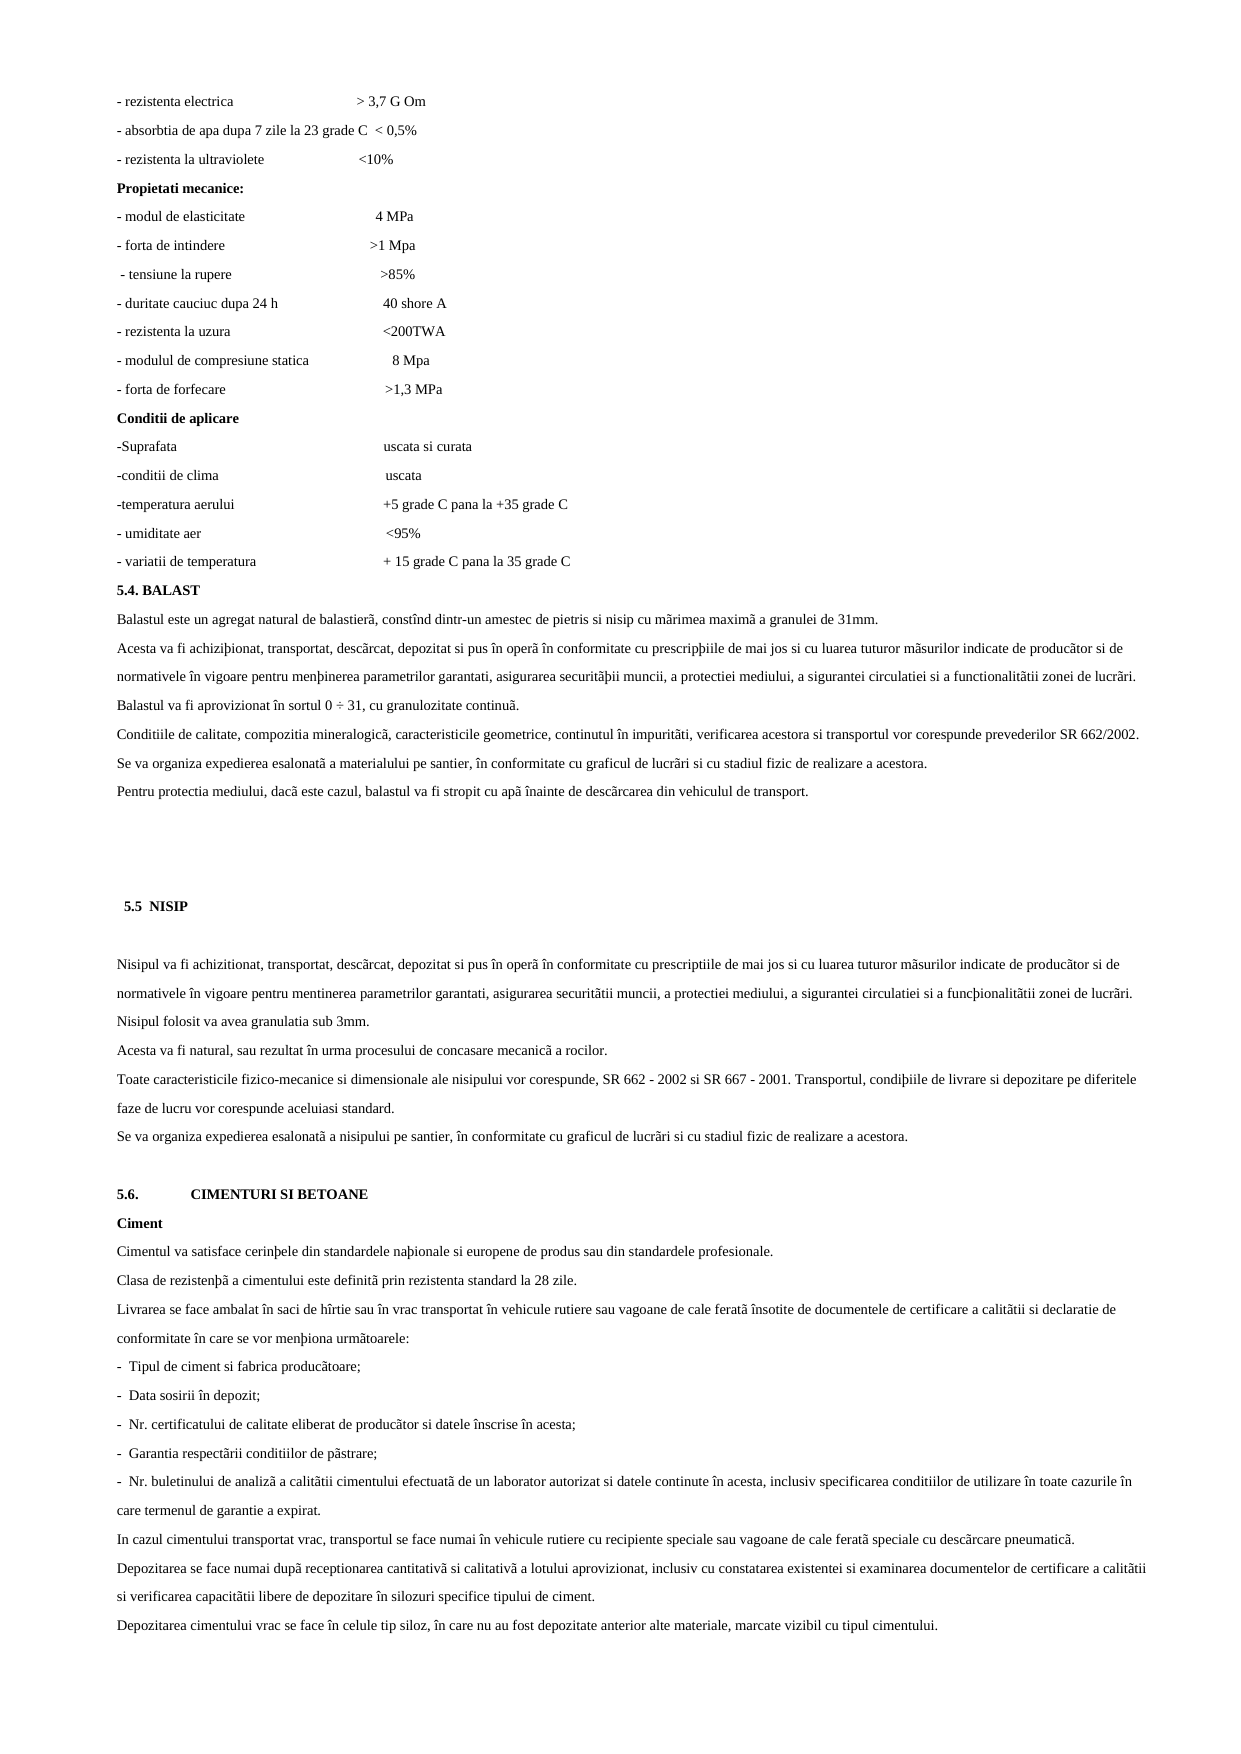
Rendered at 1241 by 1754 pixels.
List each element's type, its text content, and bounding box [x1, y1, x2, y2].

text Conditiile de calitate, compozitia mineralogicã, caracteristicile geometrice, continutul în impuritãti, verificarea acestora si transportul vor corespunde prevederilor SR 662/2002. [117, 714, 1155, 742]
text - rezistenta la uzura <200TWA [117, 311, 1155, 340]
text Nisipul va fi achizitionat, transportat, descãrcat, depozitat si pus în operã în conformitate cu prescriptiile de mai jos si cu luarea tuturor mãsurilor indicate de producãtor si de normativele în vigoare pentru mentinerea parametrilor garantati, asigurarea securitãtii muncii, a protectiei mediului, a sigurantei circulatiei si a funcþionalitãtii zonei de lucrãri. [117, 944, 1155, 1001]
text - variatii de temperatura + 15 grade C pana la 35 grade C [117, 541, 1155, 570]
text Clasa de rezistenþã a cimentului este definitã prin rezistenta standard la 28 zile. [117, 1260, 1155, 1289]
text Toate caracteristicile fizico-mecanice si dimensionale ale nisipului vor corespunde, SR 662 - 2002 si SR 667 - 2001. Transportul, condiþiile de livrare si depozitare pe diferitele faze de lucru vor corespunde aceluiasi standard. [117, 1059, 1155, 1116]
text - rezistenta electrica > 3,7 G Om [117, 81, 1155, 110]
text -temperatura aerului +5 grade C pana la +35 grade C [117, 484, 1155, 512]
text - Nr. buletinului de analizã a calitãtii cimentului efectuatã de un laborator autorizat si datele continute în acesta, inclusiv specificarea conditiilor de utilizare în toate cazurile în care termenul de garantie a expirat. [117, 1461, 1155, 1519]
text Livrarea se face ambalat în saci de hîrtie sau în vrac transportat în vehicule rutiere sau vagoane de cale feratã însotite de documentele de certificare a calitãtii si declaratie de conformitate în care se vor menþiona urmãtoarele: [117, 1289, 1155, 1346]
text 5.6. CIMENTURI SI BETOANE [117, 1174, 1155, 1202]
text Ciment [117, 1202, 1155, 1231]
text - forta de forfecare >1,3 MPa [117, 369, 1155, 397]
text - Garantia respectãrii conditiilor de pãstrare; [117, 1432, 1155, 1461]
text -conditii de clima uscata [117, 455, 1155, 484]
text Depozitarea cimentului vrac se face în celule tip siloz, în care nu au fost depozitate anterior alte materiale, marcate vizibil cu tipul cimentului. [117, 1605, 1155, 1634]
text In cazul cimentului transportat vrac, transportul se face numai în vehicule rutiere cu recipiente speciale sau vagoane de cale feratã speciale cu descãrcare pneumaticã. [117, 1519, 1155, 1547]
text -Suprafata uscata si curata [117, 426, 1155, 455]
text - Data sosirii în depozit; [117, 1375, 1155, 1404]
text Se va organiza expedierea esalonatã a materialului pe santier, în conformitate cu graficul de lucrãri si cu stadiul fizic de realizare a acestora. [117, 742, 1155, 771]
text - forta de intindere >1 Mpa [117, 225, 1155, 254]
text Pentru protectia mediului, dacã este cazul, balastul va fi stropit cu apã înainte de descãrcarea din vehiculul de transport. [117, 771, 1155, 800]
text - tensiune la rupere >85% [117, 254, 1155, 282]
text Nisipul folosit va avea granulatia sub 3mm. [117, 1001, 1155, 1030]
text Balastul este un agregat natural de balastierã, constînd dintr-un amestec de pietris si nisip cu mãrimea maximã a granulei de 31mm. [117, 599, 1155, 627]
text - rezistenta la ultraviolete <10% [117, 139, 1155, 167]
text Acesta va fi achiziþionat, transportat, descãrcat, depozitat si pus în operã în conformitate cu prescripþiile de mai jos si cu luarea tuturor mãsurilor indicate de producãtor si de normativele în vigoare pentru menþinerea parametrilor garantati, asigurarea securitãþii muncii, a protectiei mediului, a sigurantei circulatiei si a functionalitãtii zonei de lucrãri. [117, 627, 1155, 685]
text - modulul de compresiune statica 8 Mpa [117, 340, 1155, 369]
text Conditii de aplicare [117, 397, 1155, 426]
text Se va organiza expedierea esalonatã a nisipului pe santier, în conformitate cu graficul de lucrãri si cu stadiul fizic de realizare a acestora. [117, 1116, 1155, 1145]
text Propietati mecanice: [117, 167, 1155, 196]
text 5.4. BALAST [117, 570, 1155, 599]
text - duritate cauciuc dupa 24 h 40 shore A [117, 282, 1155, 311]
text - Tipul de ciment si fabrica producãtoare; [117, 1346, 1155, 1375]
text Cimentul va satisface cerinþele din standardele naþionale si europene de produs sau din standardele profesionale. [117, 1231, 1155, 1260]
text Balastul va fi aprovizionat în sortul 0 ÷ 31, cu granulozitate continuã. [117, 685, 1155, 714]
text - umiditate aer <95% [117, 512, 1155, 541]
text Acesta va fi natural, sau rezultat în urma procesului de concasare mecanicã a rocilor. [117, 1030, 1155, 1059]
text - modul de elasticitate 4 MPa [117, 196, 1155, 225]
text 5.5 NISIP [117, 886, 1155, 915]
text - absorbtia de apa dupa 7 zile la 23 grade C < 0,5% [117, 110, 1155, 139]
text - Nr. certificatului de calitate eliberat de producãtor si datele înscrise în acesta; [117, 1404, 1155, 1432]
text Depozitarea se face numai dupã receptionarea cantitativã si calitativã a lotului aprovizionat, inclusiv cu constatarea existentei si examinarea documentelor de certificare a calitãtii si verificarea capacitãtii libere de depozitare în silozuri specifice tipului de ciment. [117, 1547, 1155, 1605]
